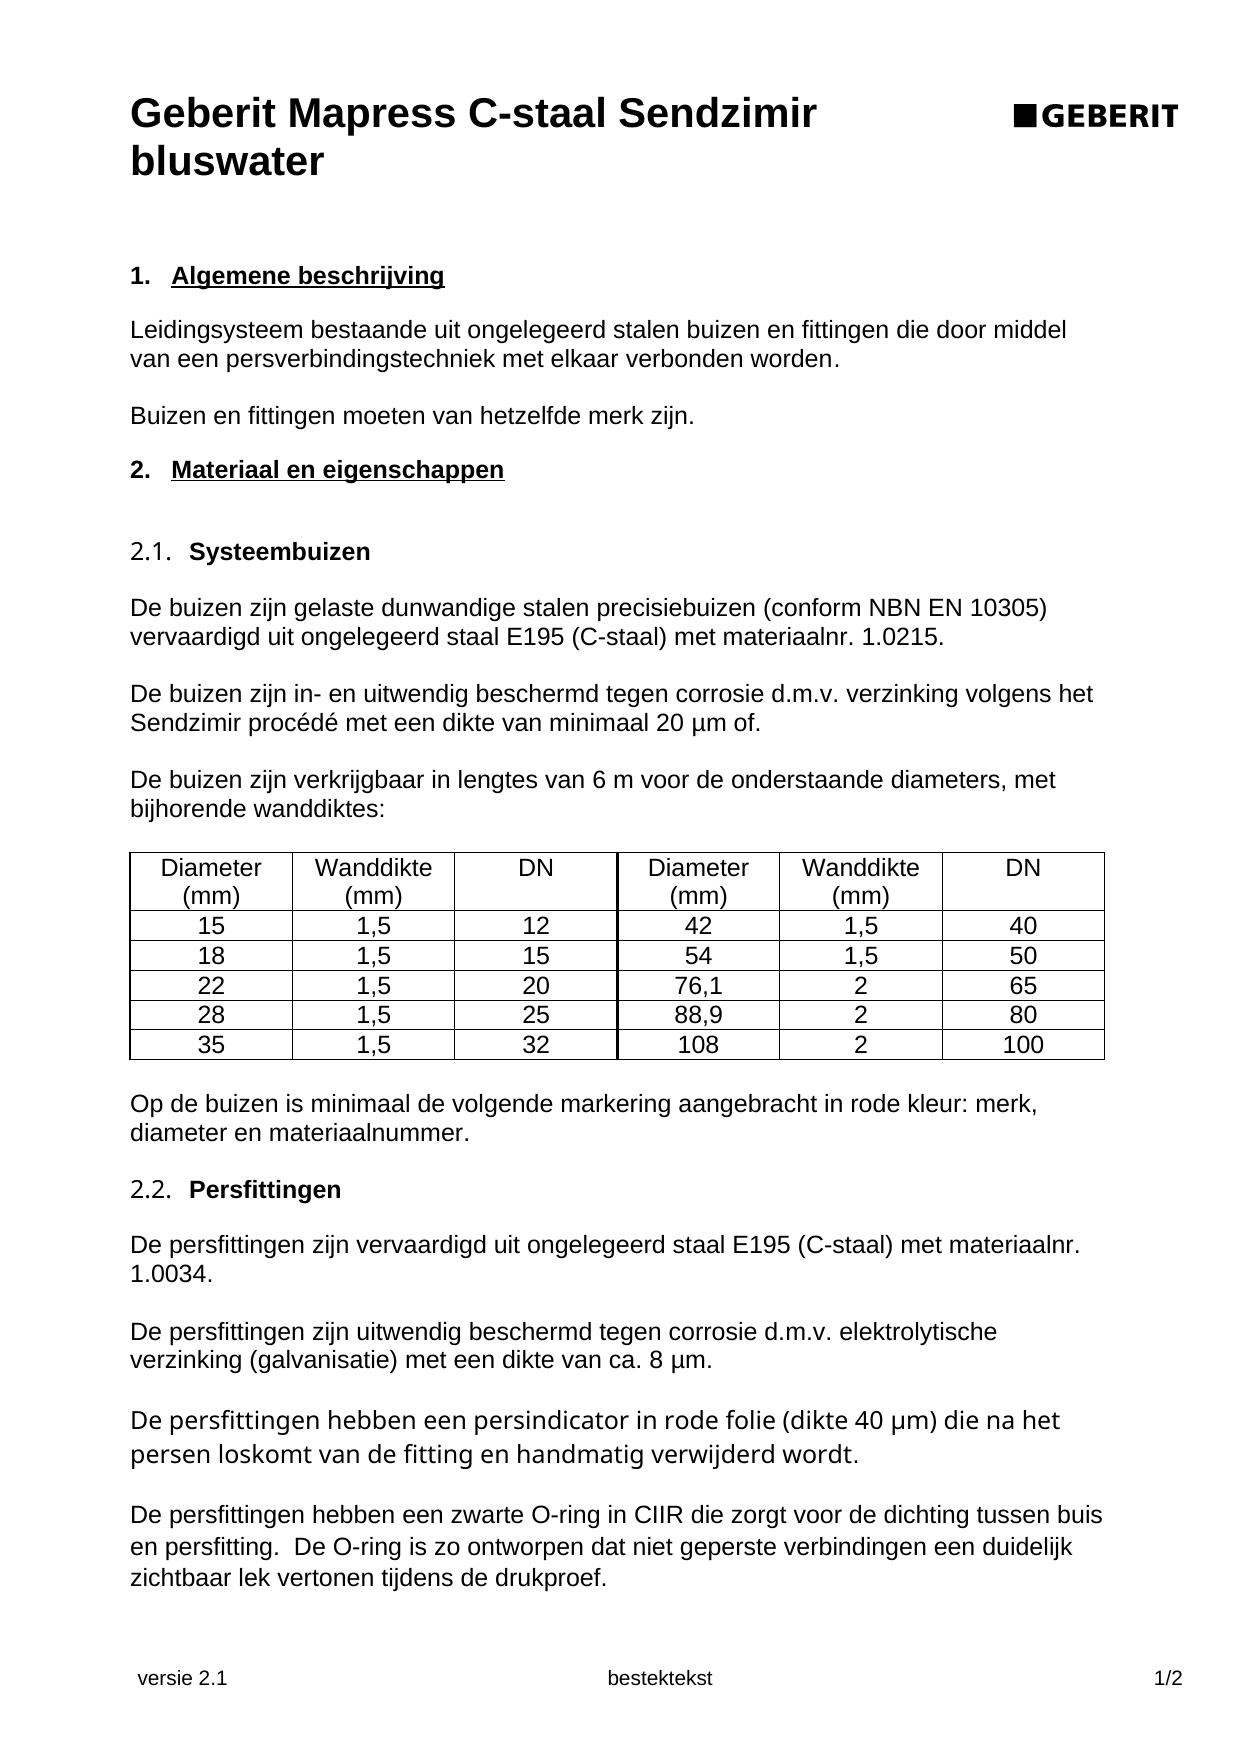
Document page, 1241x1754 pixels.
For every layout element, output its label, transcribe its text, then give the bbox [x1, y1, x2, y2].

table_cell 1,5 [293, 941, 454, 970]
list Op de buizen is minimaal de volgende markering aangebracht in rode kleur: merk, diameter en materiaalnummer. [130, 1089, 1110, 1146]
table_cell 1,5 [293, 1001, 454, 1029]
subtitle Persfittingen [130, 1171, 1110, 1205]
list De persfittingen zijn vervaardigd uit ongelegeerd staal E195 (C-staal) met materiaalnr. 1.0034. [130, 1230, 1110, 1288]
table_cell 22 [131, 971, 292, 999]
table_cell 28 [131, 1001, 292, 1029]
table_cell 35 [131, 1030, 292, 1059]
picture [1013, 103, 1179, 128]
table_cell 1,5 [293, 1030, 454, 1059]
list De buizen zijn verkrijgbaar in lengtes van 6 m voor de onderstaande diameters, met bijhorende wanddiktes: [130, 765, 1110, 823]
table_cell 18 [131, 941, 292, 970]
subtitle Algemene beschrijving [130, 261, 1110, 290]
list Buizen en fittingen moeten van hetzelfde merk zijn. [130, 401, 1110, 430]
table_header Wanddikte (mm) [293, 853, 454, 910]
table_cell 15 [455, 941, 616, 970]
list Leidingsysteem bestaande uit ongelegeerd stalen buizen en fittingen die door middel van een persverbindingstechniek met elkaar verbonden worden. [130, 315, 1110, 372]
table_header Wanddikte (mm) [780, 853, 942, 910]
table_cell 76,1 [619, 971, 779, 999]
table_cell 108 [619, 1030, 779, 1059]
table_cell 80 [943, 1001, 1104, 1029]
table_cell 2 [780, 1001, 942, 1029]
table_header DN [943, 853, 1104, 910]
table_cell 2 [780, 1030, 942, 1059]
table_cell 15 [131, 911, 292, 940]
table_cell 1,5 [293, 911, 454, 940]
table_cell 50 [943, 941, 1104, 970]
table_cell 32 [455, 1030, 616, 1059]
table_cell 1,5 [780, 911, 942, 940]
list De buizen zijn in- en uitwendig beschermd tegen corrosie d.m.v. verzinking volgens het Sendzimir procédé met een dikte van minimaal 20 µm of. [130, 679, 1110, 737]
table_cell 40 [943, 911, 1104, 940]
table_cell 1,5 [780, 941, 942, 970]
table_cell 65 [943, 971, 1104, 999]
table_header Diameter (mm) [619, 853, 779, 910]
table_cell 12 [455, 911, 616, 940]
table_cell 100 [943, 1030, 1104, 1059]
table_cell 25 [455, 1001, 616, 1029]
subtitle Materiaal en eigenschappen [130, 455, 1110, 484]
list De buizen zijn gelaste dunwandige stalen precisiebuizen (conform NBN EN 10305) vervaardigd uit ongelegeerd staal E195 (C-staal) met materiaalnr. 1.0215. [130, 593, 1110, 650]
subtitle Systeembuizen [130, 534, 1110, 568]
table_cell 2 [780, 971, 942, 999]
list De persfittingen hebben een zwarte O-ring in CIIR die zorgt voor de dichting tussen buis en persfitting. De O-ring is zo ontworpen dat niet geperste verbindingen een duidelijk zichtbaar lek vertonen tijdens de drukproef. [130, 1500, 1110, 1591]
table_header Diameter (mm) [131, 853, 292, 910]
list De persfittingen zijn uitwendig beschermd tegen corrosie d.m.v. elektrolytische verzinking (galvanisatie) met een dikte van ca. 8 µm. [130, 1317, 1110, 1374]
list De persfittingen hebben een persindicator in rode folie (dikte 40 µm) die na het persen loskomt van de fitting en handmatig verwijderd wordt. [130, 1403, 1110, 1471]
table_cell 1,5 [293, 971, 454, 999]
table_cell 88,9 [619, 1001, 779, 1029]
table_cell 42 [619, 911, 779, 940]
table_header DN [455, 853, 616, 910]
table_cell 54 [619, 941, 779, 970]
table_cell 20 [455, 971, 616, 999]
